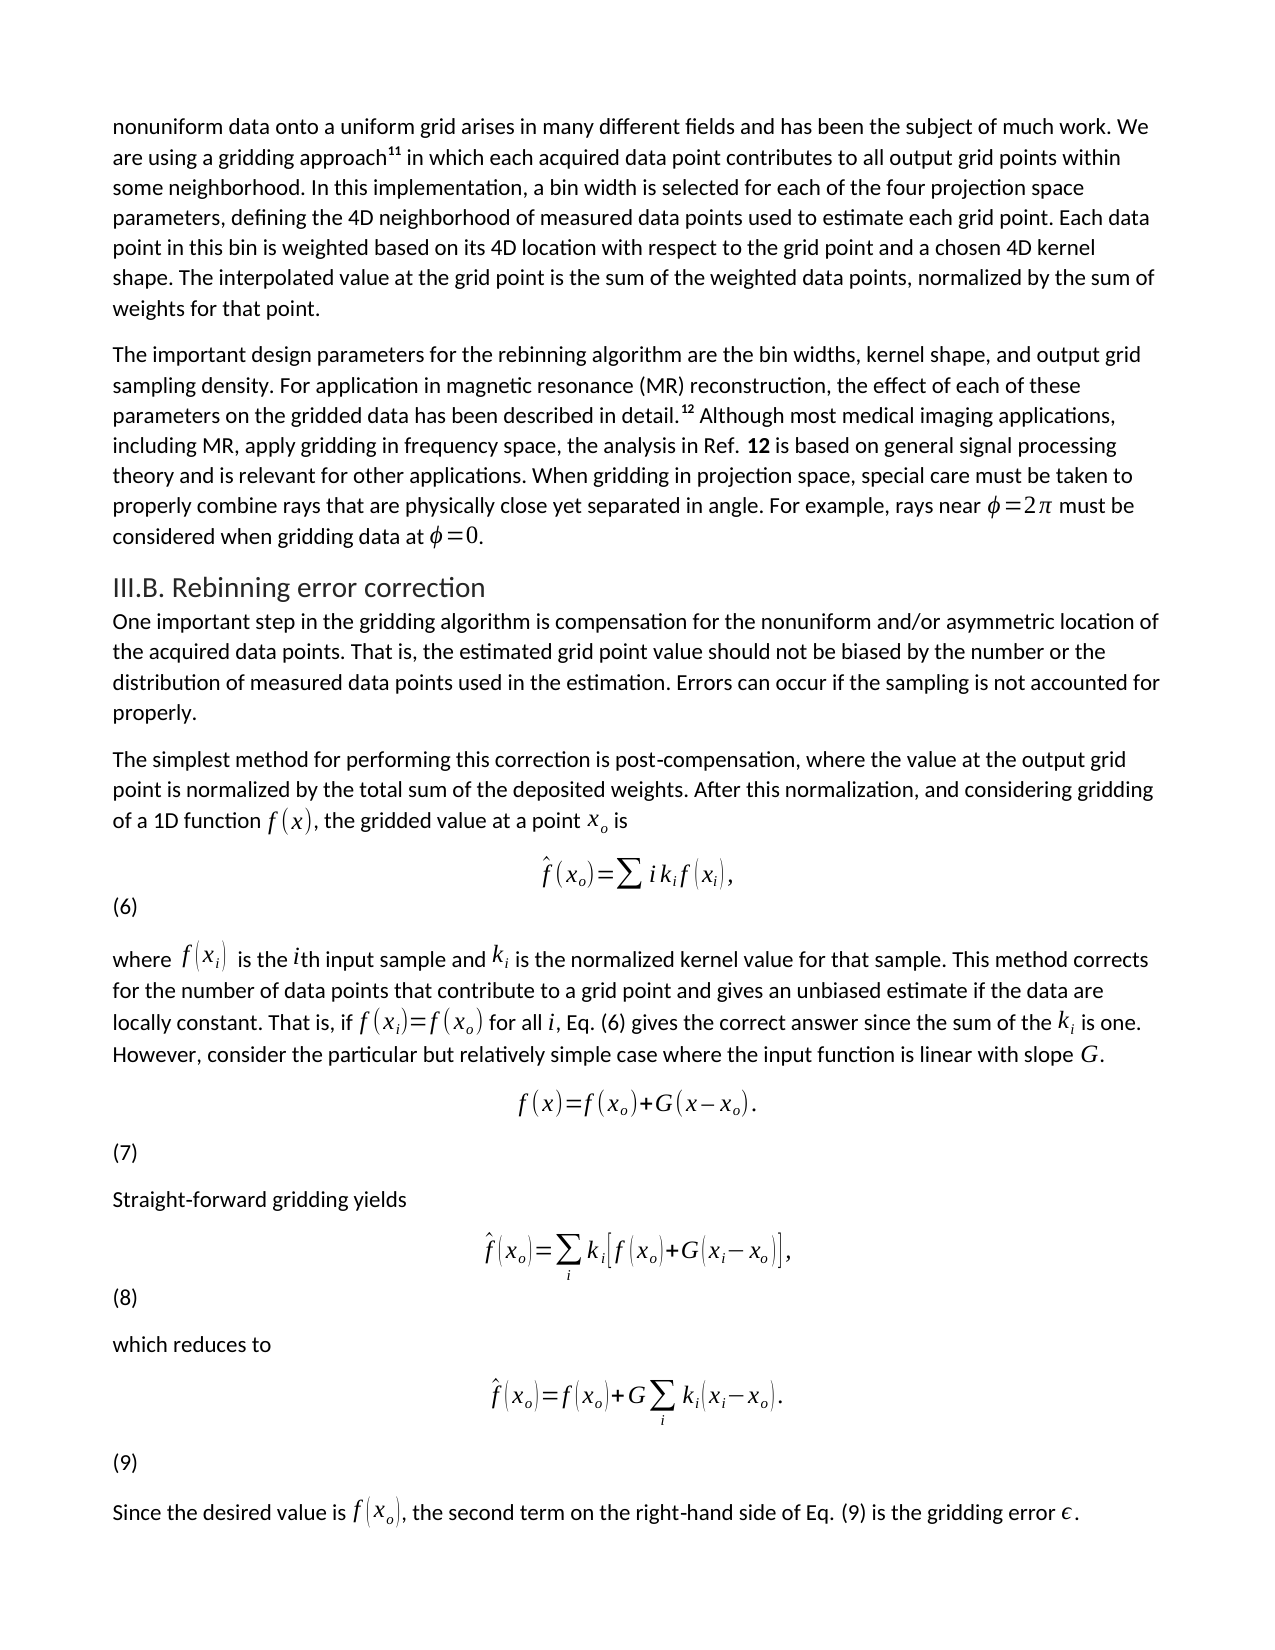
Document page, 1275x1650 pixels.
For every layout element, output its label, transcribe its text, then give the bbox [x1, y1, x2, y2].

text where is the th input sample and is the normalized kernel value for that sample. This method corrects for the number of data points that contribute to a grid point and gives an unbiased estimate if the data are locally constant. That is, if for all , Eq. (6) gives the correct answer since the sum of the is one. However, consider the particular but relatively simple case where the input function is linear with slope . [112, 939, 1162, 1069]
text The simplest method for performing this correction is post‐compensation, where the value at the output grid point is normalized by the total sum of the deposited weights. After this normalization, and considering gridding of a 1D function , the gridded value at a point is [112, 745, 1162, 836]
text The important design parameters for the rebinning algorithm are the bin widths, kernel shape, and output grid sampling density. For application in magnetic resonance (MR) reconstruction, the effect of each of these parameters on the gridded data has been described in detail.12 Although most medical imaging applications, including MR, apply gridding in frequency space, the analysis in Ref. 12 is based on general signal processing theory and is relevant for other applications. When gridding in projection space, special care must be taken to properly combine rays that are physically close yet separated in angle. For example, rays near must be considered when gridding data at . [112, 341, 1162, 550]
text which reduces to [112, 1330, 1162, 1358]
text (8) [112, 1283, 1162, 1312]
subtitle III.B. Rebinning error correction [112, 569, 1162, 604]
text Straight‐forward gridding yields [112, 1185, 1162, 1213]
text (7) [112, 1138, 1162, 1166]
text (9) [112, 1448, 1162, 1476]
text One important step in the gridding algorithm is compensation for the nonuniform and/or asymmetric location of the acquired data points. That is, the estimated grid point value should not be biased by the number or the distribution of measured data points used in the estimation. Errors can occur if the sampling is not accounted for properly. [112, 607, 1162, 726]
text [112, 112, 1162, 322]
text (6) [112, 892, 1162, 920]
text Since the desired value is , the second term on the right‐hand side of Eq. (9) is the gridding error . [112, 1494, 1162, 1529]
